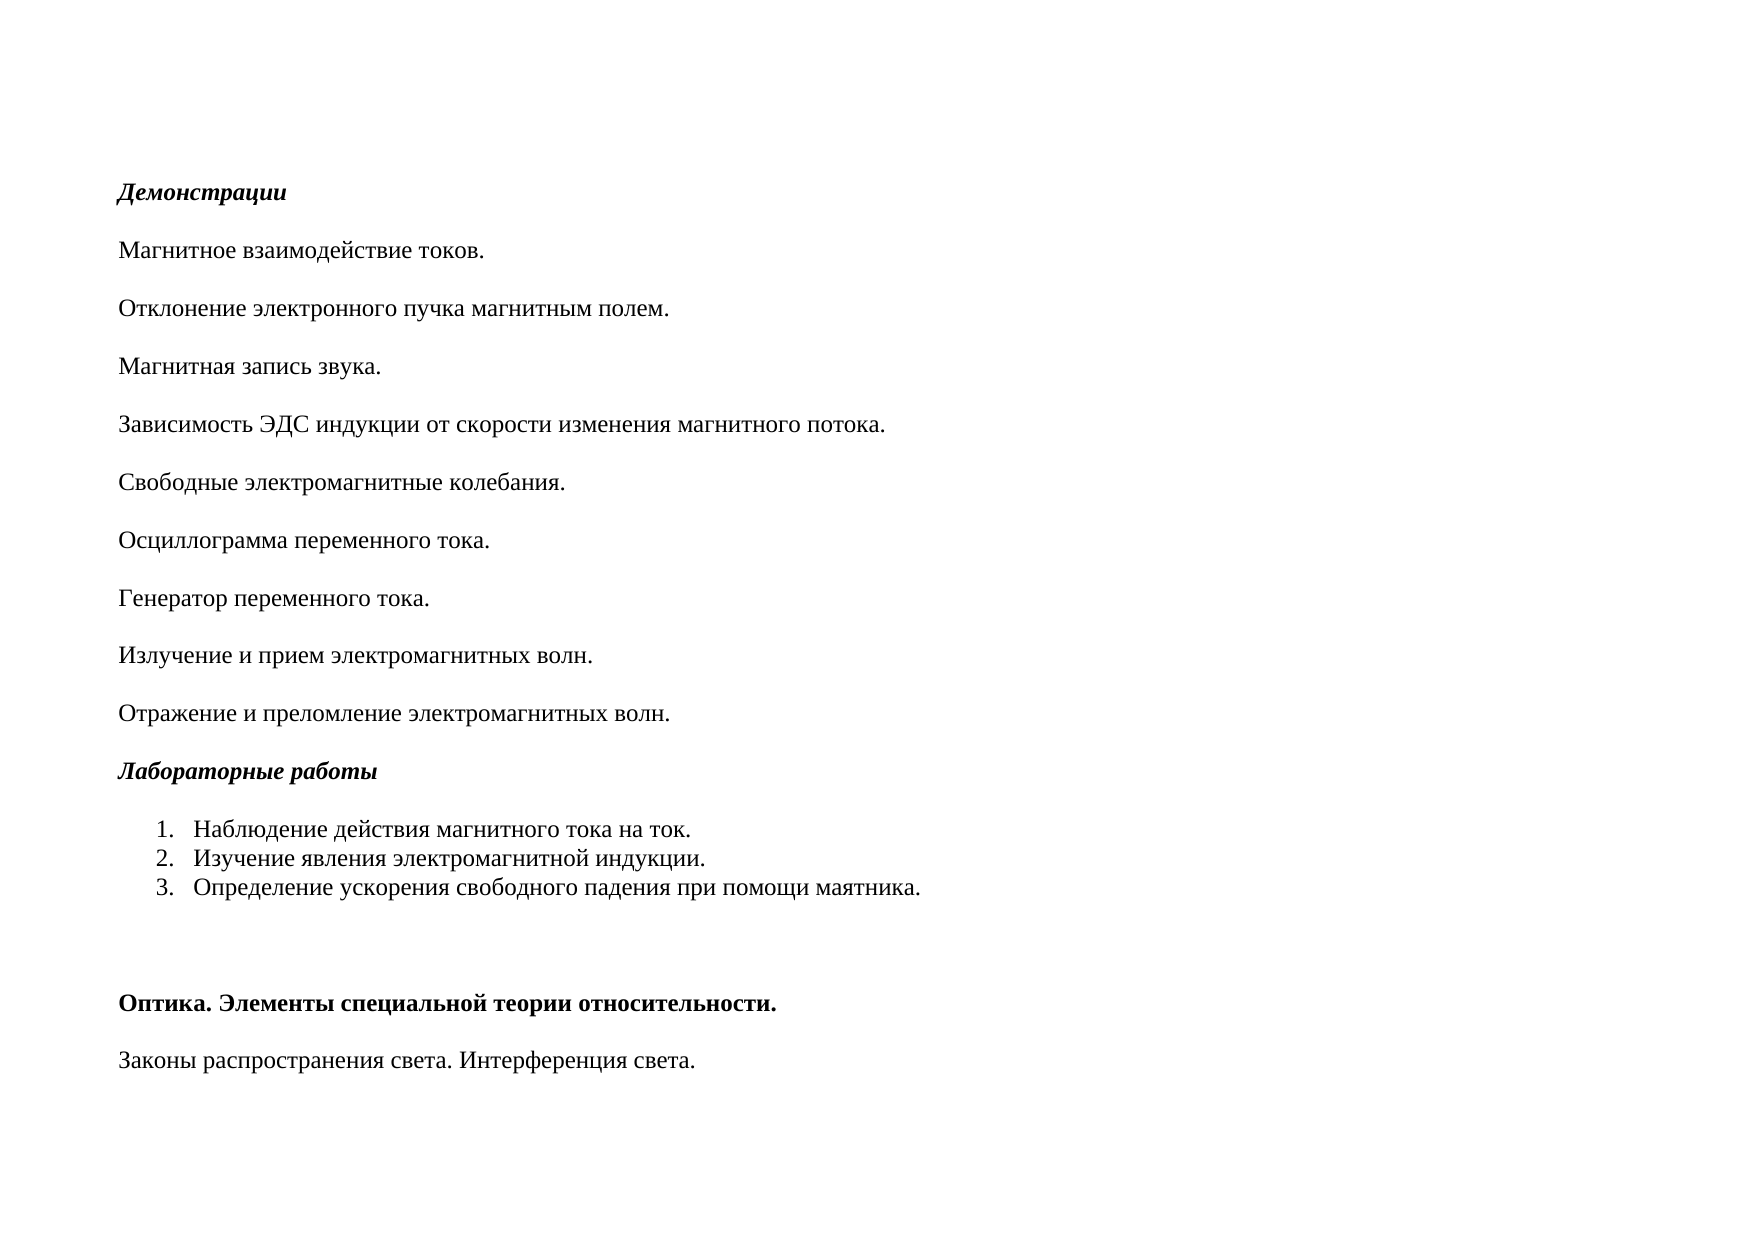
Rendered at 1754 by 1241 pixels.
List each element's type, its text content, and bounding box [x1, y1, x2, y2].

text Осциллограмма переменного тока. [118, 525, 1636, 553]
text Лабораторные работы [118, 756, 1636, 785]
text Оптика. Элементы специальной теории относительности. [118, 988, 1636, 1016]
text Магнитное взаимодействие токов. [118, 235, 1636, 264]
text Демонстрации [118, 177, 1636, 206]
text Законы распространения света. Интерференция света. [118, 1046, 1636, 1074]
text Зависимость ЭДС индукции от скорости изменения магнитного потока. [118, 409, 1636, 438]
text Отражение и преломление электромагнитных волн. [118, 698, 1636, 727]
list Изучение явления электромагнитной индукции. [156, 843, 1636, 872]
text Свободные электромагнитные колебания. [118, 467, 1636, 496]
text Генератор переменного тока. [118, 583, 1636, 611]
text Излучение и прием электромагнитных волн. [118, 641, 1636, 669]
list Определение ускорения свободного падения при помощи маятника. [156, 872, 1636, 901]
list Наблюдение действия магнитного тока на ток. [156, 814, 1636, 843]
text Отклонение электронного пучка магнитным полем. [118, 293, 1636, 322]
text Магнитная запись звука. [118, 351, 1636, 380]
